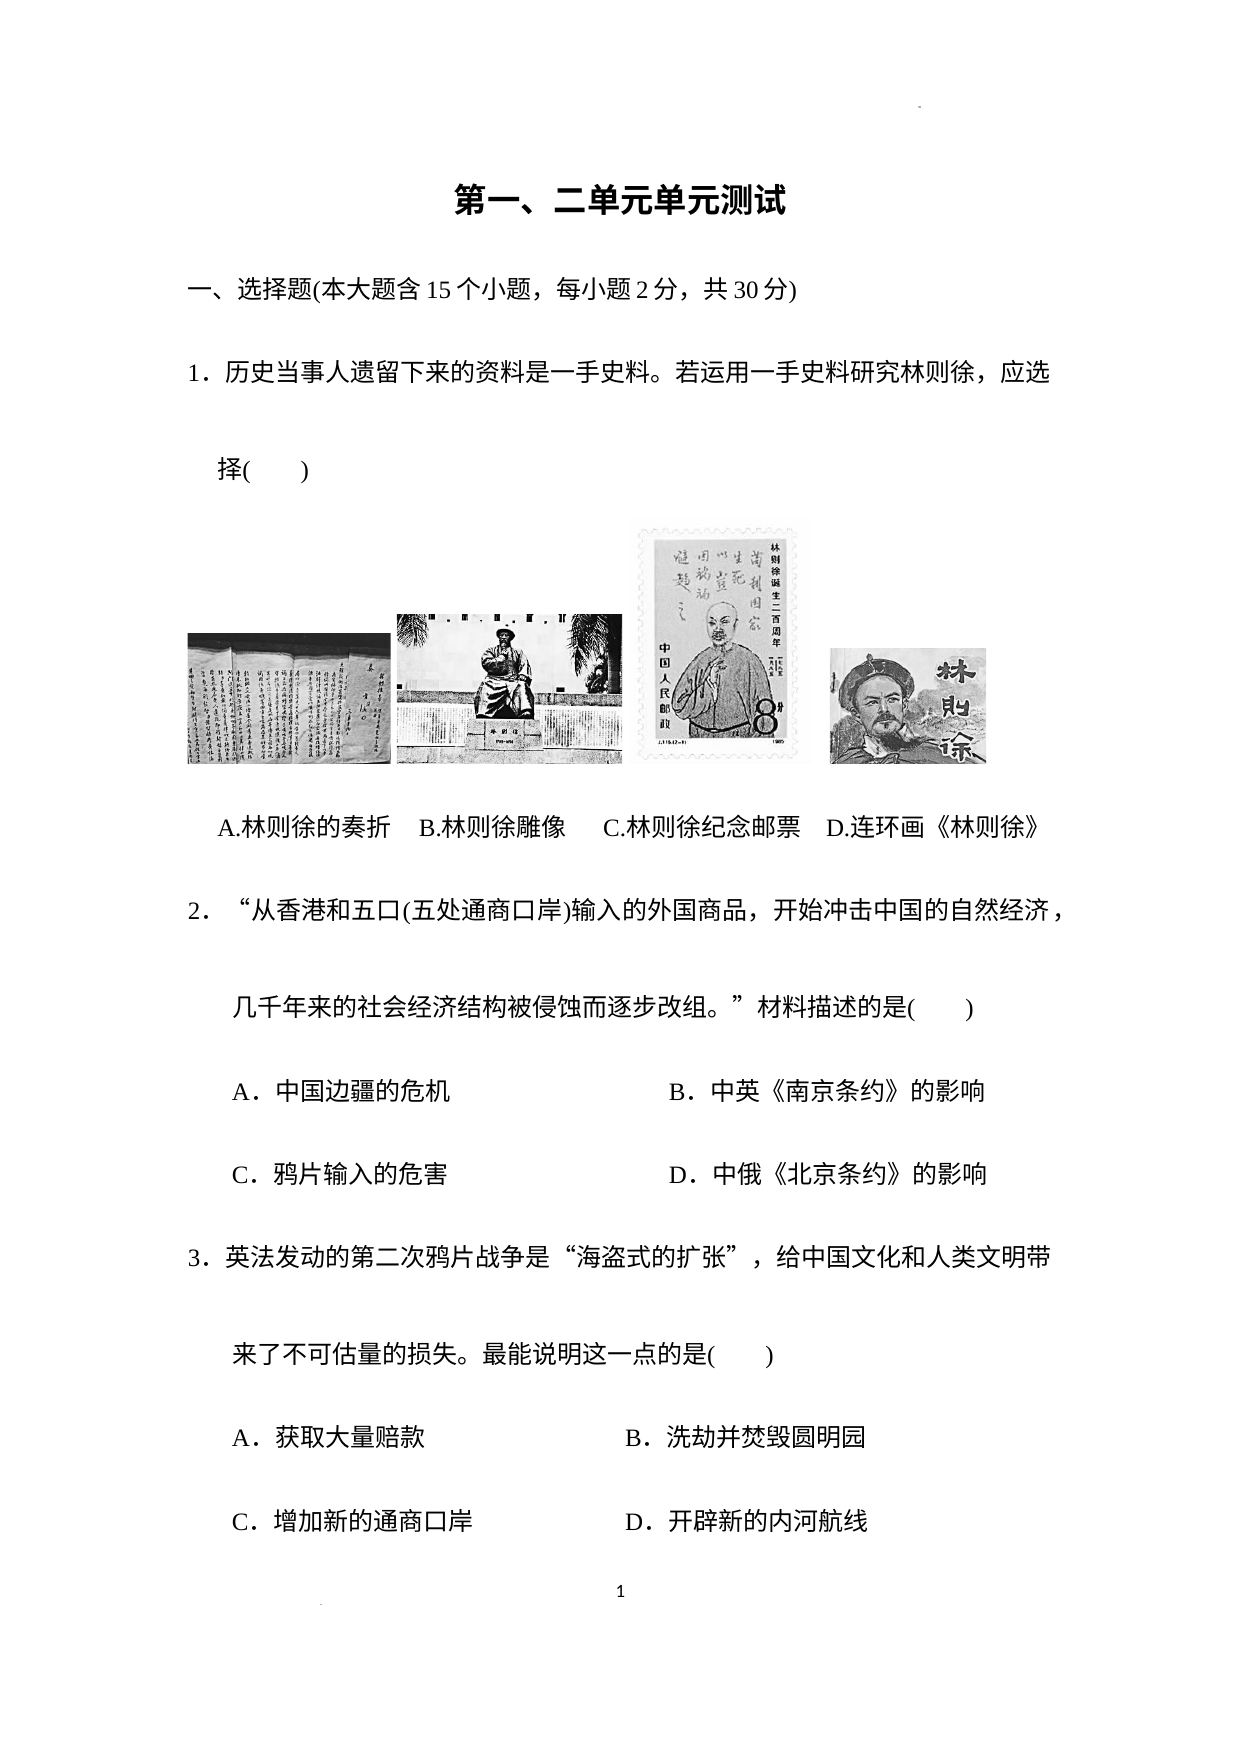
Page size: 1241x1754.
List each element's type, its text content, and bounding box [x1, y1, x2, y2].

text 第一、二单元单元测试 [187, 166, 1053, 231]
text 一、选择题(本大题含15个小题，每小题2分，共30分) [187, 255, 1053, 320]
text C．鸦片输入的危害 D．中俄《北京条约》的影响 [187, 1140, 1053, 1205]
text C．增加新的通商口岸 D．开辟新的内河航线 [187, 1487, 1053, 1552]
text 3．英法发动的第二次鸦片战争是“海盗式的扩张”，给中国文化和人类文明带来了不可估量的损失。最能说明这一点的是( ) [188, 1223, 1053, 1385]
text A．中国边疆的危机 B．中英《南京条约》的影响 [187, 1057, 1053, 1122]
text 2．“从香港和五口(五处通商口岸)输入的外国商品，开始冲击中国的自然经济，几千年来的社会经济结构被侵蚀而逐步改组。”材料描述的是( ) [188, 876, 1053, 1038]
text A．获取大量赔款 B．洗劫并焚毁圆明园 [187, 1403, 1053, 1468]
text 1．历史当事人遗留下来的资料是一手史料。若运用一手史料研究林则徐，应选择( ) [187, 338, 1053, 500]
text A.林则徐的奏折 B.林则徐雕像 C.林则徐纪念邮票 D.连环画《林则徐》 [187, 793, 1053, 858]
